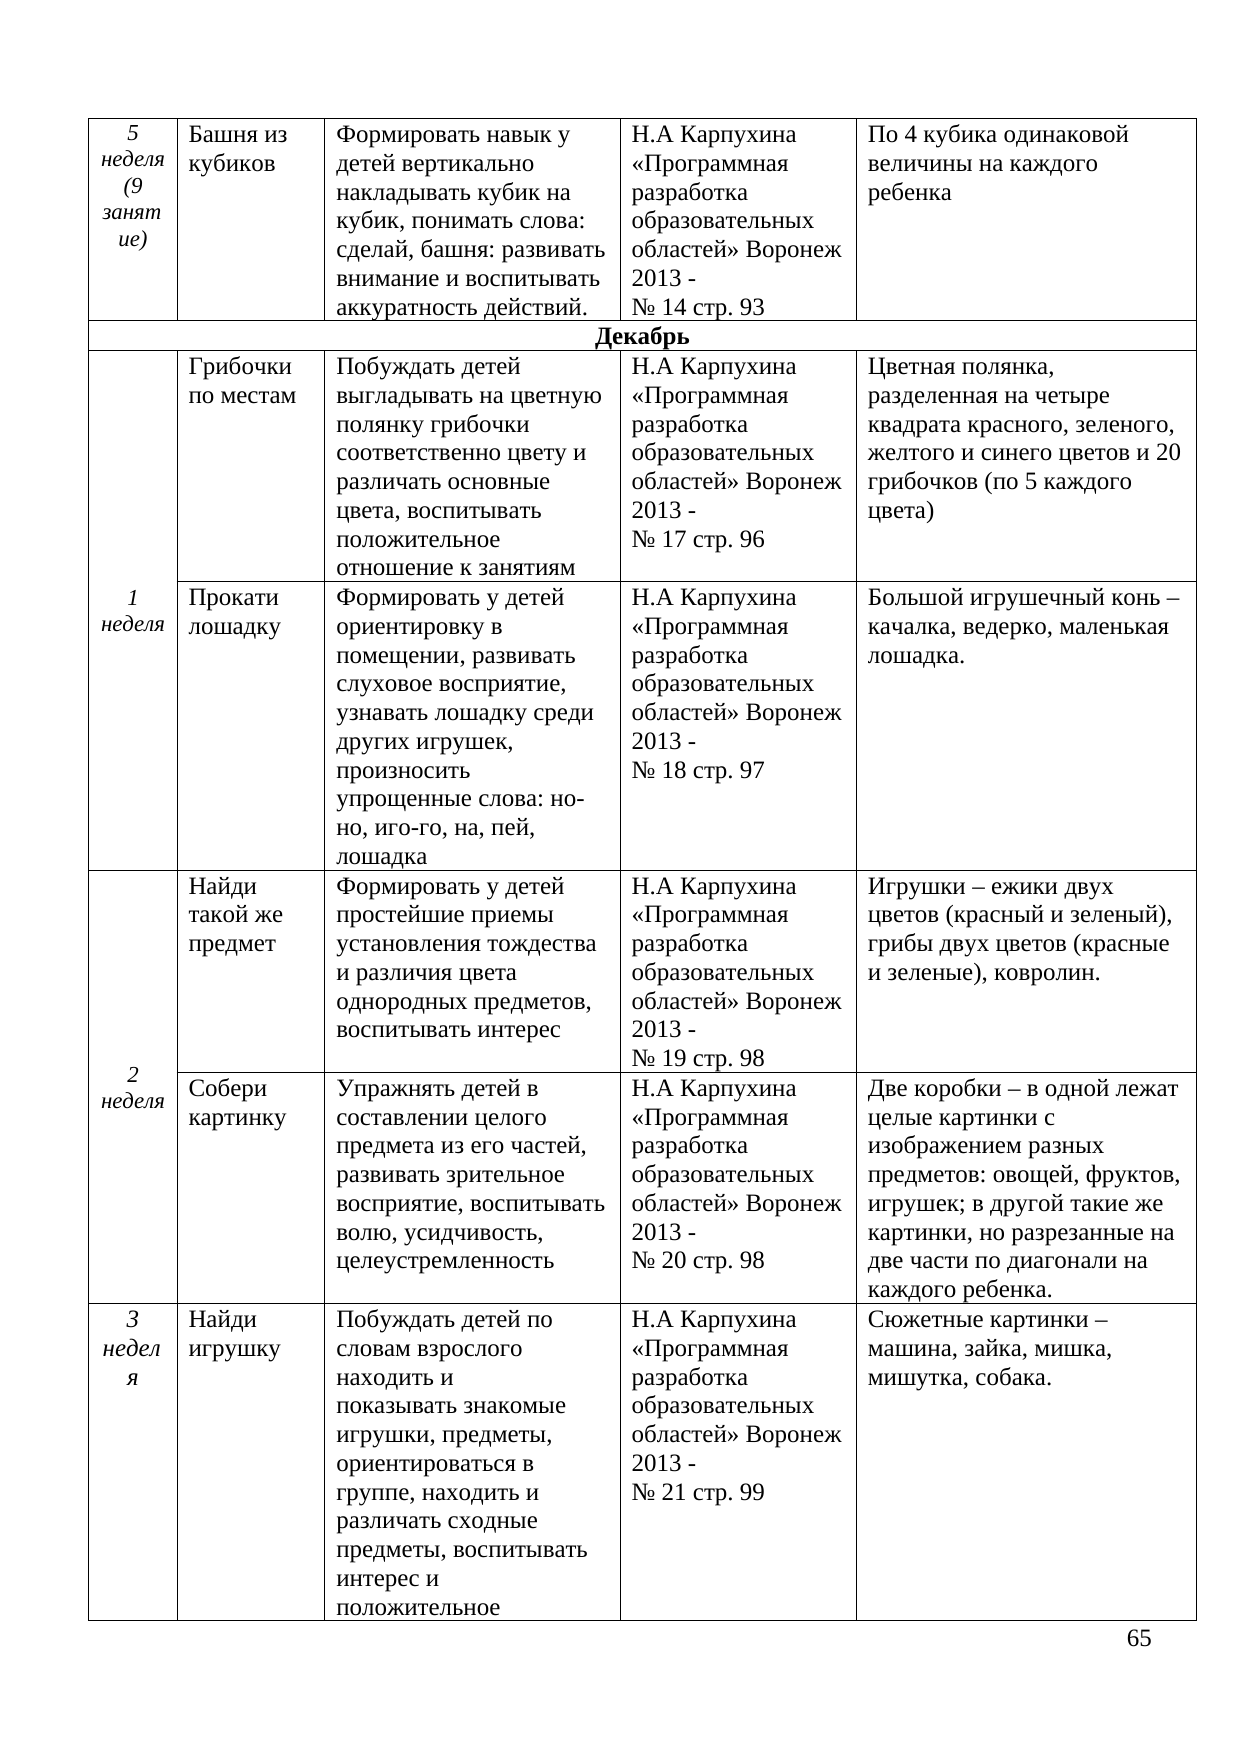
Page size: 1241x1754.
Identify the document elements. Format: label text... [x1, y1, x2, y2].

table_cell Н.А Карпухина «Программная разработка образовательных областей» Воронеж 2013 - № 14 стр. 93 [621, 119, 856, 320]
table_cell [857, 1304, 1196, 1620]
table_cell Н.А Карпухина «Программная разработка образовательных областей» Воронеж 2013 - № 19 стр. 98 [621, 871, 856, 1072]
table_cell Формировать у детей простейшие приемы установления тождества и различия цвета однородных предметов, воспитывать интерес [325, 871, 620, 1072]
table_cell Побуждать детей выгладывать на цветную полянку грибочки соответственно цвету и различать основные цвета, воспитывать положительное отношение к занятиям [325, 351, 620, 581]
table_cell 1 неделя [89, 351, 177, 870]
table_cell По 4 кубика одинаковой величины на каждого ребенка [857, 119, 1196, 320]
table_cell Найди такой же предмет [178, 871, 324, 1072]
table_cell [621, 1304, 856, 1620]
table_cell Н.А Карпухина «Программная разработка образовательных областей» Воронеж 2013 - № 20 стр. 98 [621, 1073, 856, 1303]
table_cell Цветная полянка, разделенная на четыре квадрата красного, зеленого, желтого и синего цветов и 20 грибочков (по 5 каждого цвета) [857, 351, 1196, 581]
table_cell Декабрь [89, 321, 1196, 350]
table_cell Башня из кубиков [178, 119, 324, 320]
table_cell Формировать у детей ориентировку в помещении, развивать слуховое восприятие, узнавать лошадку среди других игрушек, произносить упрощенные слова: но-но, иго-го, на, пей, лошадка [325, 582, 620, 870]
table_cell Упражнять детей в составлении целого предмета из его частей, развивать зрительное восприятие, воспитывать волю, усидчивость, целеустремленность [325, 1073, 620, 1303]
table_cell 2 неделя [89, 871, 177, 1303]
table_cell Найди игрушку [178, 1304, 324, 1620]
table_cell Игрушки – ежики двух цветов (красный и зеленый), грибы двух цветов (красные и зеленые), ковролин. [857, 871, 1196, 1072]
table_cell Собери картинку [178, 1073, 324, 1303]
table_cell Н.А Карпухина «Программная разработка образовательных областей» Воронеж 2013 - № 18 стр. 97 [621, 582, 856, 870]
table_cell 3 неделя [89, 1304, 177, 1620]
table_cell Две коробки – в одной лежат целые картинки с изображением разных предметов: овощей, фруктов, игрушек; в другой такие же картинки, но разрезанные на две части по диагонали на каждого ребенка. [857, 1073, 1196, 1303]
table_cell Н.А Карпухина «Программная разработка образовательных областей» Воронеж 2013 - № 17 стр. 96 [621, 351, 856, 581]
table_cell Грибочки по местам [178, 351, 324, 581]
table_cell 5 неделя (9 занятие) [89, 119, 177, 320]
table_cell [325, 1304, 620, 1620]
table_cell Большой игрушечный конь – качалка, ведерко, маленькая лошадка. [857, 582, 1196, 870]
table_cell Прокати лошадку [178, 582, 324, 870]
table_cell Формировать навык у детей вертикально накладывать кубик на кубик, понимать слова: сделай, башня: развивать внимание и воспитывать аккуратность действий. [325, 119, 620, 320]
